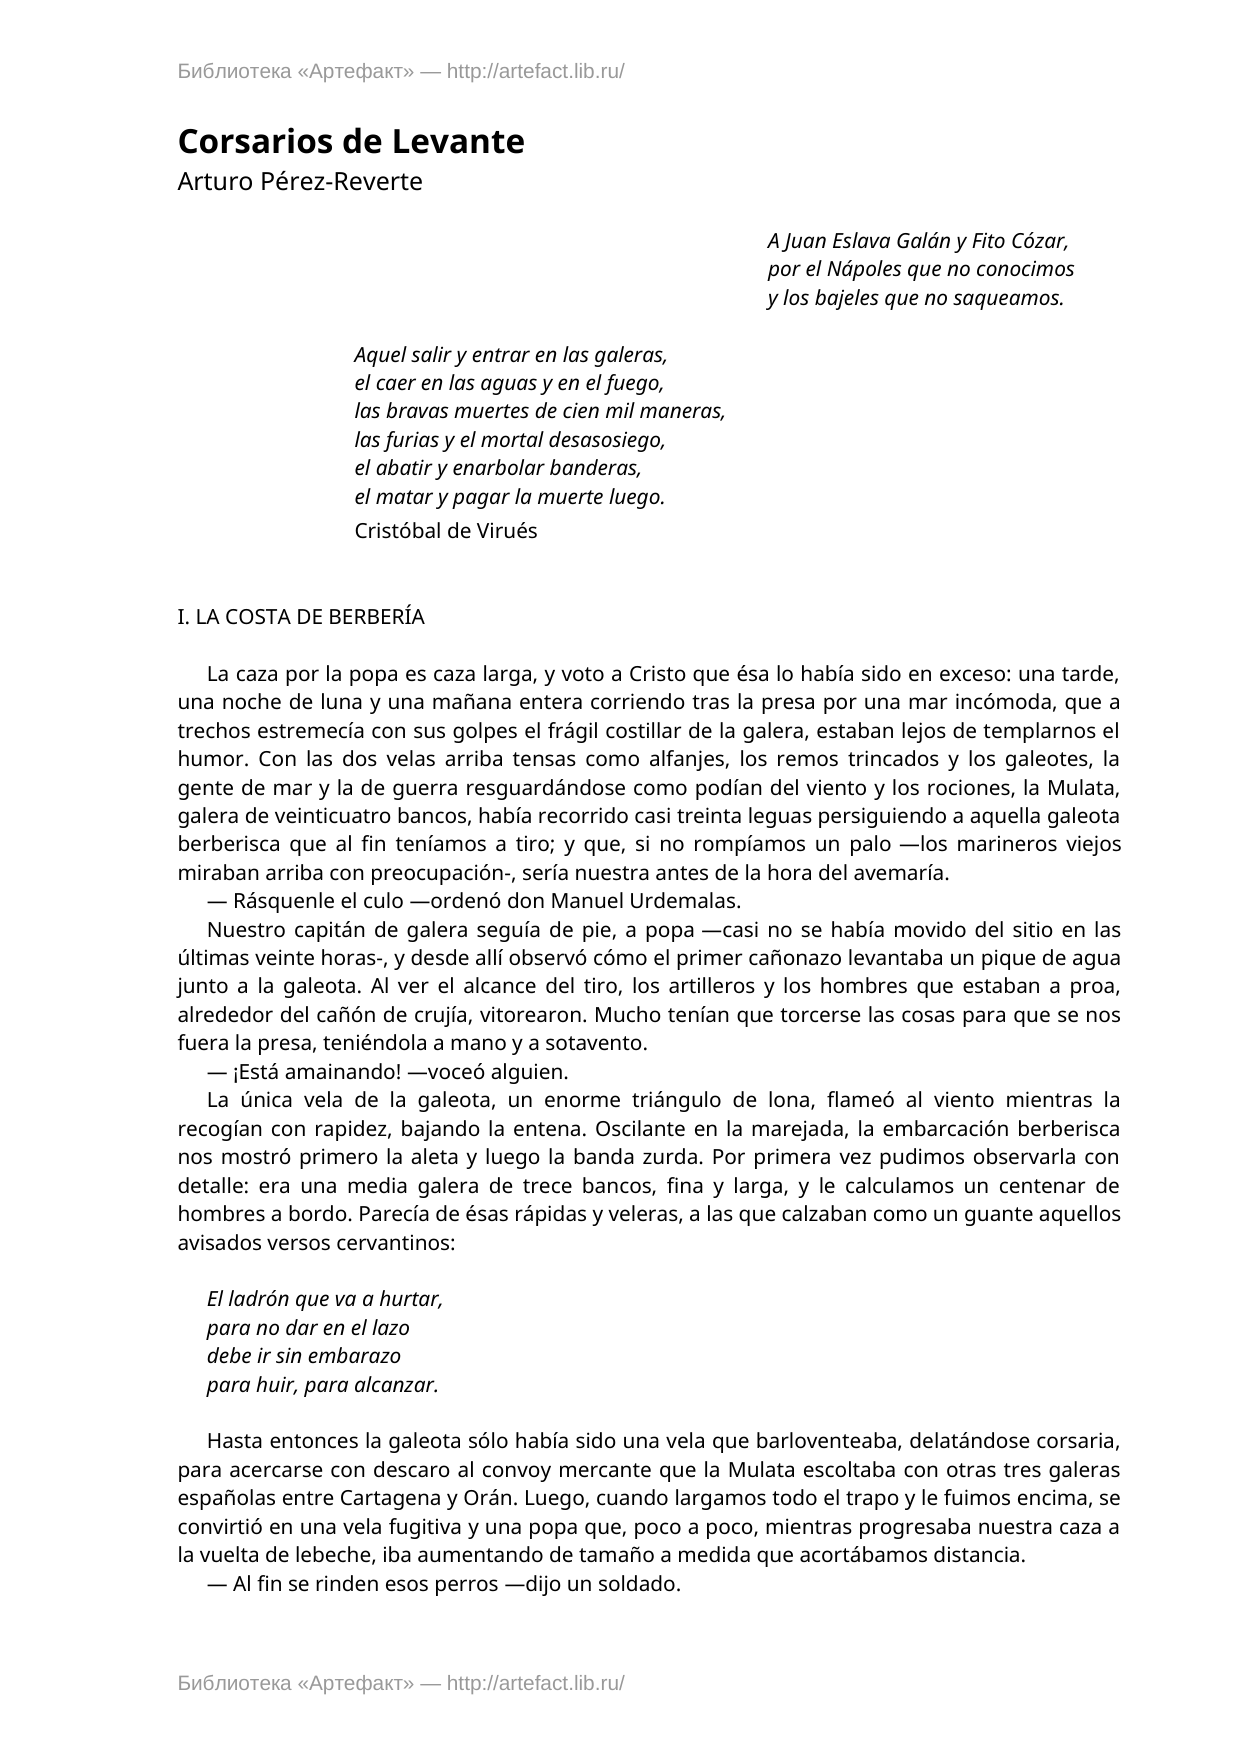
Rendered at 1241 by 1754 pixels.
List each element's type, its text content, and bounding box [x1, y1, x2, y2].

text — ¡Está amainando! —voceó alguien. [177, 1057, 1122, 1085]
text La única vela de la galeota, un enorme triángulo de lona, flameó al viento mientras la recogían con rapidez, bajando la entena. Oscilante en la marejada, la embarcación berberisca nos mostró primero la aleta y luego la banda zurda. Por primera vez pudimos observarla con detalle: era una media galera de trece bancos, fina y larga, y le calculamos un centenar de hombres a bordo. Parecía de ésas rápidas y veleras, a las que calzaban como un guante aquellos avisados versos cervantinos: [177, 1085, 1122, 1256]
text — Al fin se rinden esos perros —dijo un soldado. [177, 1569, 1122, 1597]
text las furias y el mortal desasosiego, [354, 425, 1122, 453]
text el matar y pagar la muerte luego. [354, 482, 1122, 510]
text Cristóbal de Virués [354, 517, 1122, 545]
text el caer en las aguas y en el fuego, [354, 368, 1122, 397]
text por el Nápoles que no conocimos [768, 254, 1122, 283]
text A Juan Eslava Galán y Fito Cózar, [768, 226, 1122, 254]
text para huir, para alcanzar. [177, 1370, 1122, 1398]
text Nuestro capitán de galera seguía de pie, a popa —casi no se había movido del sitio en las últimas veinte horas-, y desde allí observó cómo el primer cañonazo levantaba un pique de agua junto a la galeota. Al ver el alcance del tiro, los artilleros y los hombres que estaban a proa, alrededor del cañón de crujía, vitorearon. Mucho tenían que torcerse las cosas para que se nos fuera la presa, teniéndola a mano y a sotavento. [177, 915, 1122, 1057]
text las bravas muertes de cien mil maneras, [354, 397, 1122, 425]
text La caza por la popa es caza larga, y voto a Cristo que ésa lo había sido en exceso: una tarde, una noche de luna y una mañana entera corriendo tras la presa por una mar incómoda, que a trechos estremecía con sus golpes el frágil costillar de la galera, estaban lejos de templarnos el humor. Con las dos velas arriba tensas como alfanjes, los remos trincados y los galeotes, la gente de mar y la de guerra resguardándose como podían del viento y los rociones, la Mulata, galera de veinticuatro bancos, había recorrido casi treinta leguas persiguiendo a aquella galeota berberisca que al fin teníamos a tiro; y que, si no rompíamos un palo —los marineros viejos miraban arriba con preocupación-, sería nuestra antes de la hora del avemaría. [177, 659, 1122, 886]
text Aquel salir y entrar en las galeras, [354, 340, 1122, 368]
text El ladrón que va a hurtar, [177, 1284, 1122, 1313]
subtitle I. LA COSTA DE BERBERÍA [177, 602, 1122, 630]
text para no dar en el lazo [177, 1313, 1122, 1341]
text debe ir sin embarazo [177, 1341, 1122, 1370]
subtitle Corsarios de Levante [177, 118, 1122, 163]
text y los bajeles que no saqueamos. [768, 283, 1122, 311]
text Hasta entonces la galeota sólo había sido una vela que barloventeaba, delatándose corsaria, para acercarse con descaro al convoy mercante que la Mulata escoltaba con otras tres galeras españolas entre Cartagena y Orán. Luego, cuando largamos todo el trapo y le fuimos encima, se convirtió en una vela fugitiva y una popa que, poco a poco, mientras progresaba nuestra caza a la vuelta de lebeche, iba aumentando de tamaño a medida que acortábamos distancia. [177, 1427, 1122, 1569]
text — Rásquenle el culo —ordenó don Manuel Urdemalas. [177, 886, 1122, 915]
text el abatir y enarbolar banderas, [354, 453, 1122, 482]
subtitle Arturo Pérez-Reverte [177, 163, 1122, 198]
